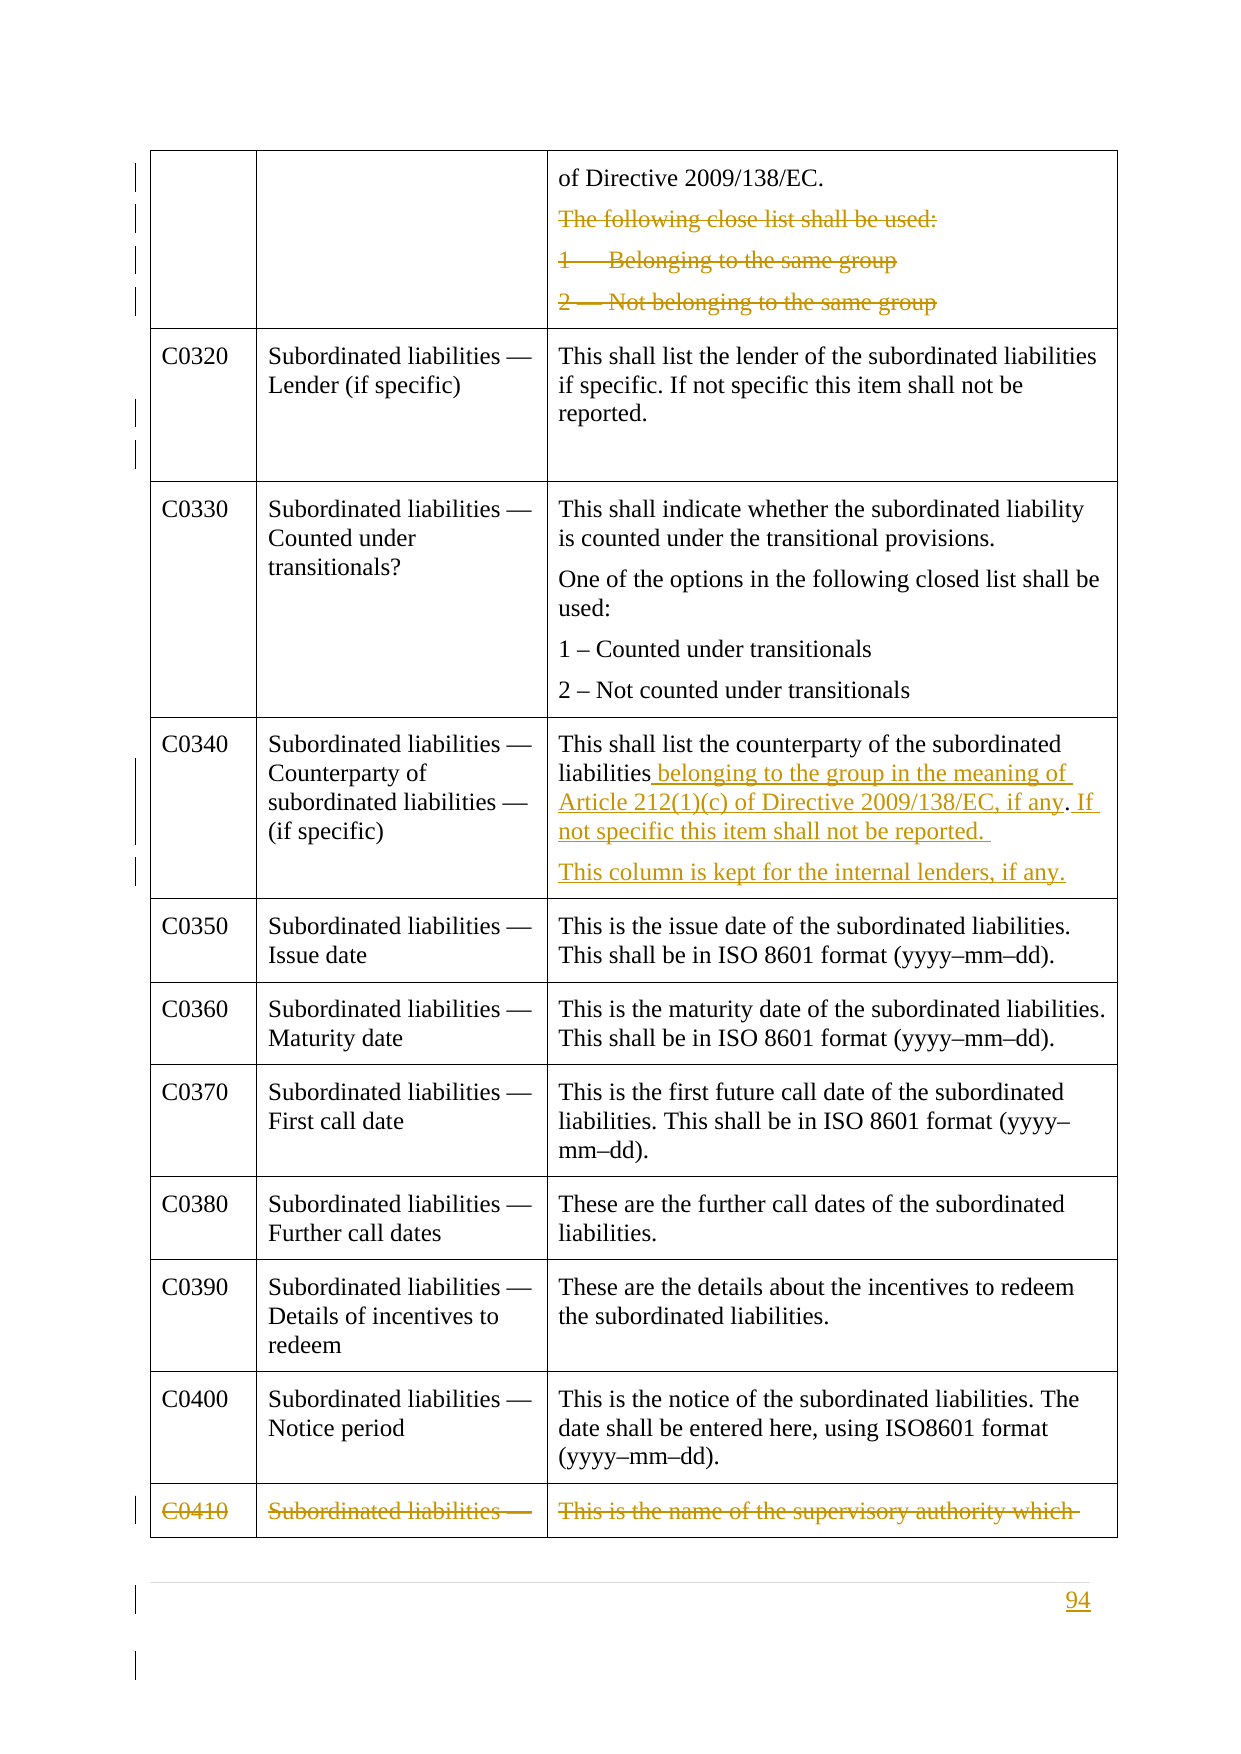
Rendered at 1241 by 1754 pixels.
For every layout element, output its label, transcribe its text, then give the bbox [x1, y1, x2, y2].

table_cell C0390 [151, 1260, 256, 1371]
table_cell Subordinated liabilities — Issue date [257, 899, 547, 981]
table_cell Subordinated liabilities — Maturity date [257, 983, 547, 1064]
table_cell C0340 [151, 718, 256, 898]
table_cell These are the details about the incentives to redeem the subordinated liabilities. [548, 1260, 1117, 1371]
table_cell Subordinated liabilities — First call date [257, 1065, 547, 1176]
table_cell This is the issue date of the subordinated liabilities. This shall be in ISO 8601 format (yyyy–mm–dd). [548, 899, 1117, 981]
table_cell This is the first future call date of the subordinated liabilities. This shall be in ISO 8601 format (yyyy–mm–dd). [548, 1065, 1117, 1176]
table_cell Subordinated liabilities — Counted under transitionals? [257, 482, 547, 717]
table_cell [151, 1484, 256, 1537]
table_cell Subordinated liabilities — Further call dates [257, 1177, 547, 1259]
table_cell [151, 151, 256, 328]
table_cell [548, 151, 1117, 328]
table_cell Subordinated liabilities — Notice period [257, 1372, 547, 1483]
table_cell C0350 [151, 899, 256, 981]
table_cell C0320 [151, 329, 256, 481]
table_cell C0370 [151, 1065, 256, 1176]
table_cell C0360 [151, 983, 256, 1064]
table_cell Subordinated liabilities — Details of incentives to redeem [257, 1260, 547, 1371]
table_cell This shall list the counterparty of the subordinated liabilities. [548, 718, 1117, 898]
table_cell Subordinated liabilities — Lender (if specific) [257, 329, 547, 481]
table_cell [257, 151, 547, 328]
table_cell Subordinated liabilities — Counterparty of subordinated liabilities — (if specific) [257, 718, 547, 898]
table_cell These are the further call dates of the subordinated liabilities. [548, 1177, 1117, 1259]
table_cell C0400 [151, 1372, 256, 1483]
table_cell [257, 1484, 547, 1537]
table_cell [548, 1484, 1117, 1537]
table_cell C0380 [151, 1177, 256, 1259]
table_cell C0330 [151, 482, 256, 717]
table_cell This shall list the lender of the subordinated liabilities if specific. If not specific this item shall not be reported. [548, 329, 1117, 481]
table_cell This is the notice of the subordinated liabilities. The date shall be entered here, using ISO8601 format (yyyy–mm–dd). [548, 1372, 1117, 1483]
table_cell This is the maturity date of the subordinated liabilities. This shall be in ISO 8601 format (yyyy–mm–dd). [548, 983, 1117, 1064]
table_cell This shall indicate whether the subordinated liability is counted under the transitional provisions. One of the options in the following closed list shall be used: 1 – Counted under transitionals 2 – Not counted under transitionals [548, 482, 1117, 717]
